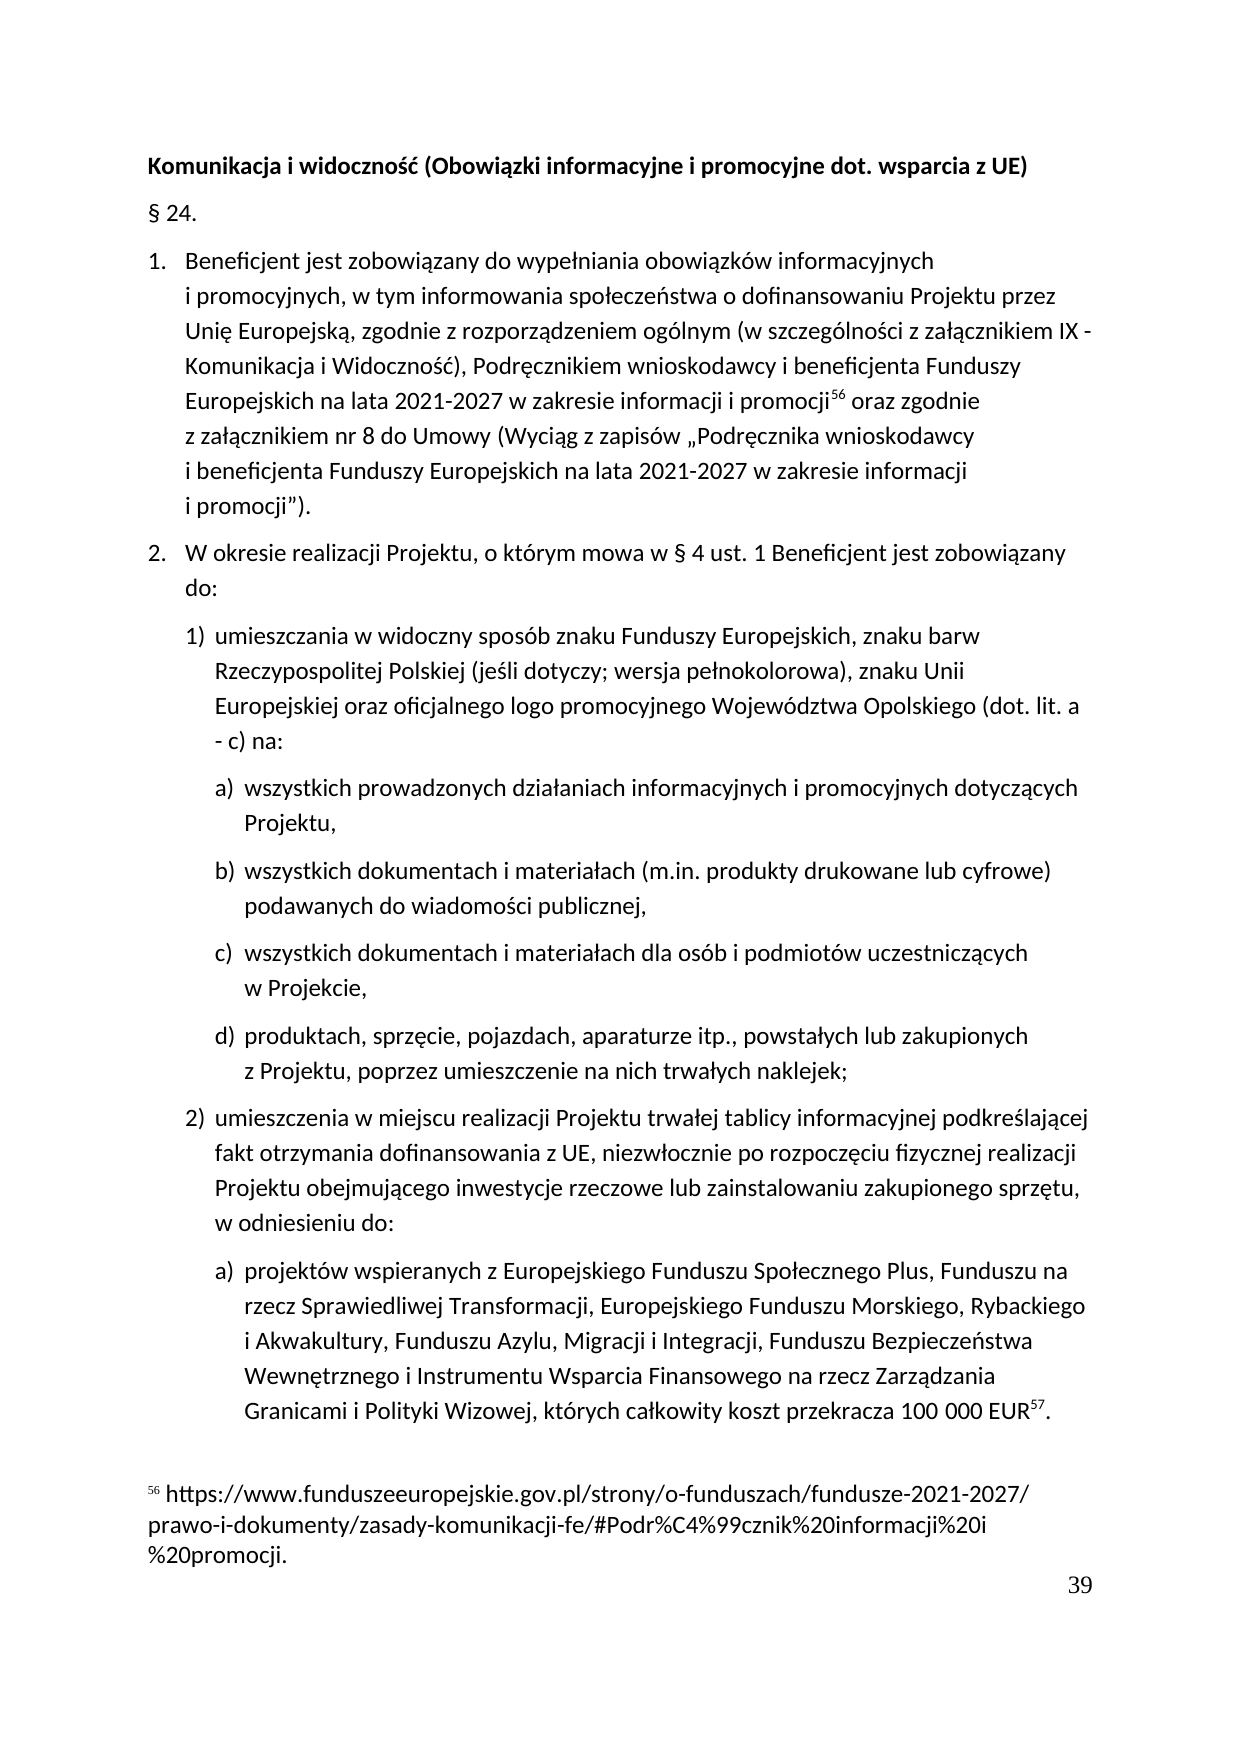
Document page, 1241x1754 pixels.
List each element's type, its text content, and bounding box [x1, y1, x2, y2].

text Komunikacja i widoczność (Obowiązki informacyjne i promocyjne dot. wsparcia z UE) [148, 150, 1092, 181]
list Beneficjent jest zobowiązany do wypełniania obowiązków informacyjnych i promocyjnych, w tym informowania społeczeństwa o dofinansowaniu Projektu przez Unię Europejską, zgodnie z rozporządzeniem ogólnym (w szczególności z załącznikiem IX - Komunikacja i Widoczność), Podręcznikiem wnioskodawcy i beneficjenta Funduszy Europejskich na lata 2021-2027 w zakresie informacji i promocji oraz zgodnie z załącznikiem nr 8 do Umowy (Wyciąg z zapisów „Podręcznika wnioskodawcy i beneficjenta Funduszy Europejskich na lata 2021-2027 w zakresie informacji i promocji”). [148, 245, 1092, 521]
text § 24. [148, 198, 1092, 228]
list wszystkich prowadzonych działaniach informacyjnych i promocyjnych dotyczących Projektu, [214, 773, 1092, 838]
list wszystkich dokumentach i materiałach dla osób i podmiotów uczestniczących w Projekcie, [214, 938, 1092, 1003]
list projektów wspieranych z Europejskiego Funduszu Społecznego Plus, Funduszu na rzecz Sprawiedliwej Transformacji, Europejskiego Funduszu Morskiego, Rybackiego i Akwakultury, Funduszu Azylu, Migracji i Integracji, Funduszu Bezpieczeństwa Wewnętrznego i Instrumentu Wsparcia Finansowego na rzecz Zarządzania Granicami i Polityki Wizowej, których całkowity koszt przekracza 100 000 EUR. [214, 1255, 1092, 1426]
list umieszczenia w miejscu realizacji Projektu trwałej tablicy informacyjnej podkreślającej fakt otrzymania dofinansowania z UE, niezwłocznie po rozpoczęciu fizycznej realizacji Projektu obejmującego inwestycje rzeczowe lub zainstalowaniu zakupionego sprzętu, w odniesieniu do: [185, 1103, 1092, 1238]
list W okresie realizacji Projektu, o którym mowa w § 4 ust. 1 Beneficjent jest zobowiązany do: [148, 538, 1092, 603]
list umieszczania w widoczny sposób znaku Funduszy Europejskich, znaku barw Rzeczypospolitej Polskiej (jeśli dotyczy; wersja pełnokolorowa), znaku Unii Europejskiej oraz oficjalnego logo promocyjnego Województwa Opolskiego (dot. lit. a - c) na: [185, 620, 1092, 756]
list produktach, sprzęcie, pojazdach, aparaturze itp., powstałych lub zakupionych z Projektu, poprzez umieszczenie na nich trwałych naklejek; [214, 1020, 1092, 1086]
list wszystkich dokumentach i materiałach (m.in. produkty drukowane lub cyfrowe) podawanych do wiadomości publicznej, [214, 855, 1092, 921]
